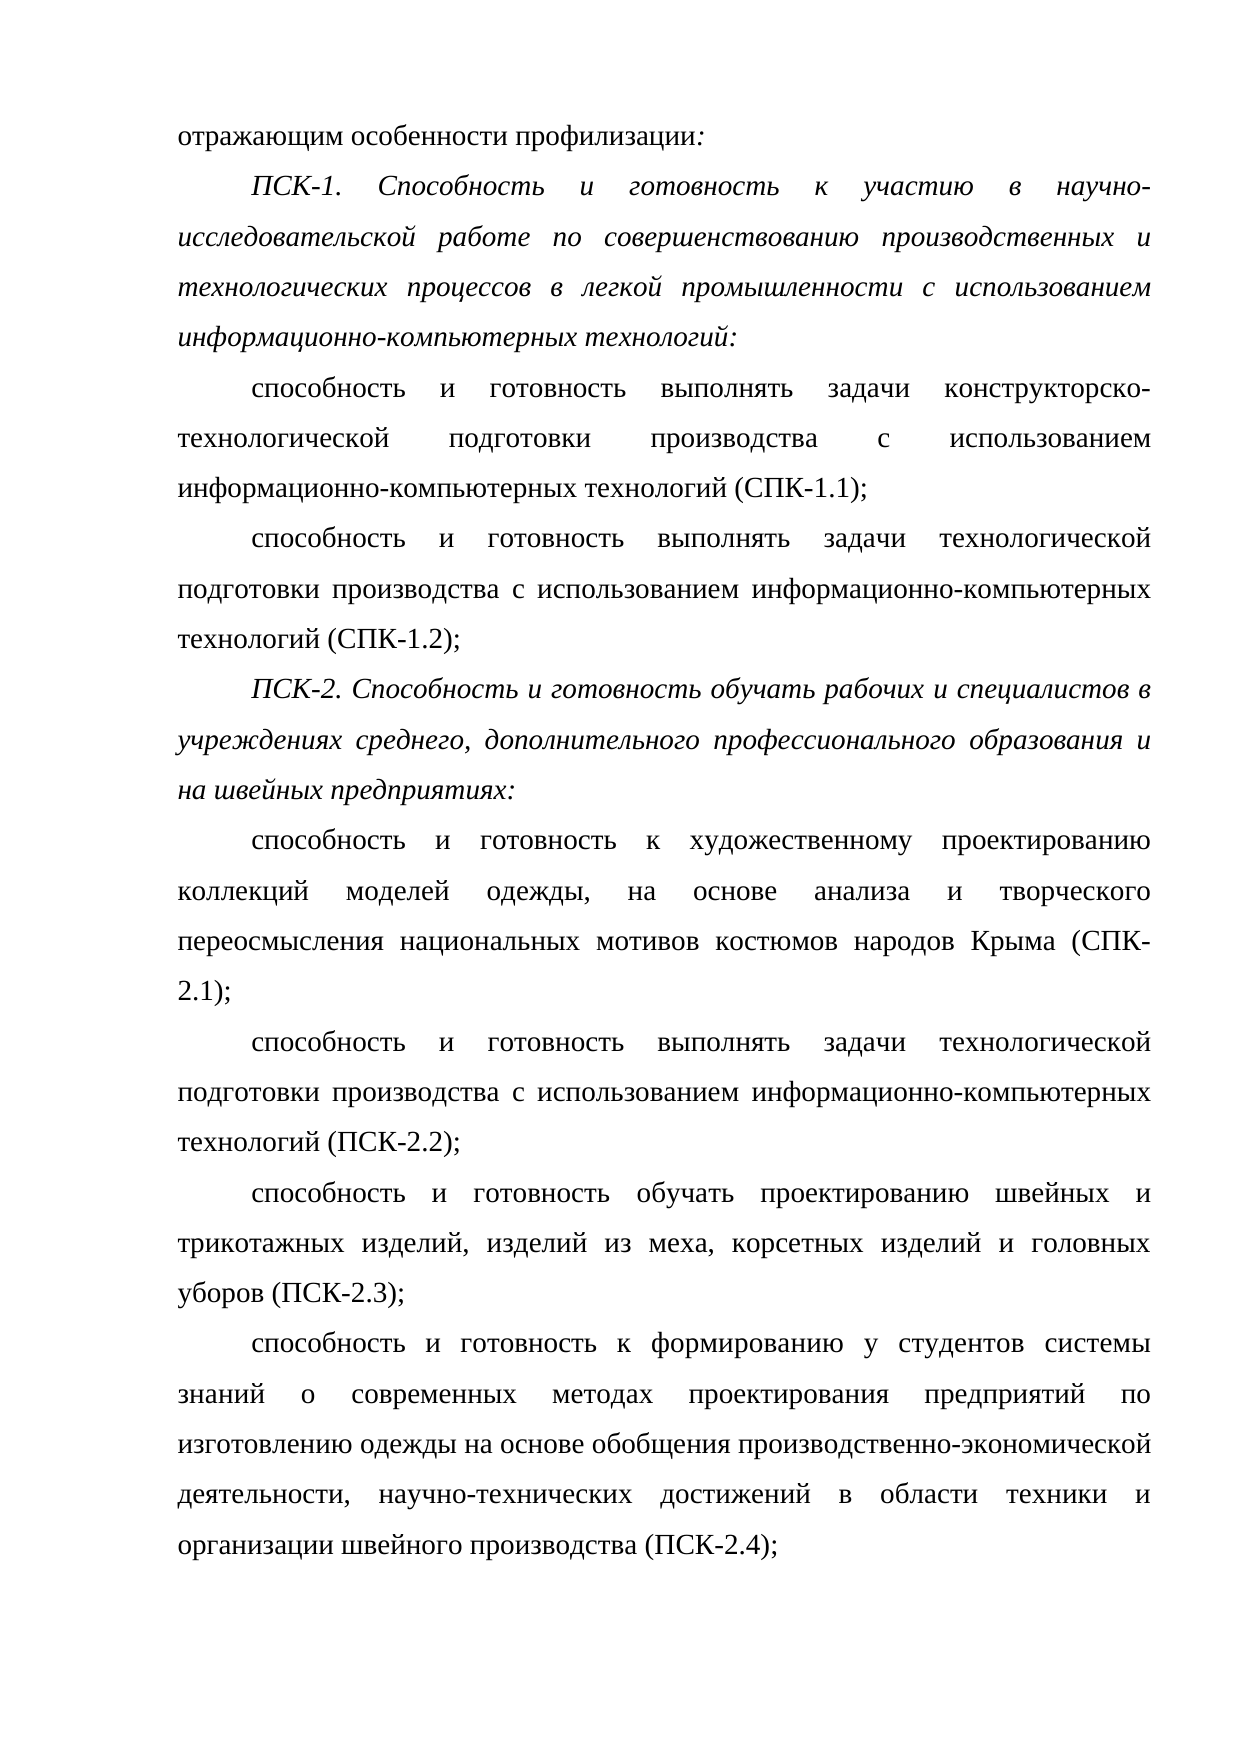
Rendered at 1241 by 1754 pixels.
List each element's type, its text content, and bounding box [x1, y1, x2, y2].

text ПСК-1. Способность и готовность к участию в научно-исследовательской работе по совершенствованию производственных и технологических процессов в легкой промышленности с использованием информационно-компьютерных технологий: [177, 168, 1152, 353]
text ПСК-2. Способность и готовность обучать рабочих и специалистов в учреждениях среднего, дополнительного профессионального образования и на швейных предприятиях: [177, 672, 1152, 806]
text способность и готовность выполнять задачи конструкторско-технологической подготовки производства с использованием информационно-компьютерных технологий (СПК-1.1); [177, 370, 1152, 504]
text способность и готовность к формированию у студентов системы знаний о современных методах проектирования предприятий по изготовлению одежды на основе обобщения производственно-экономической деятельности, научно-технических достижений в области техники и организации швейного производства (ПСК-2.4); [177, 1326, 1152, 1560]
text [177, 118, 1152, 152]
text способность и готовность выполнять задачи технологической подготовки производства с использованием информационно-компьютерных технологий (ПСК-2.2); [177, 1024, 1152, 1158]
text способность и готовность обучать проектированию швейных и трикотажных изделий, изделий из меха, корсетных изделий и головных уборов (ПСК-2.3); [177, 1175, 1152, 1309]
text способность и готовность к художественному проектированию коллекций моделей одежды, на основе анализа и творческого переосмысления национальных мотивов костюмов народов Крыма (СПК-2.1); [177, 822, 1152, 1007]
text способность и готовность выполнять задачи технологической подготовки производства с использованием информационно-компьютерных технологий (СПК-1.2); [177, 521, 1152, 655]
